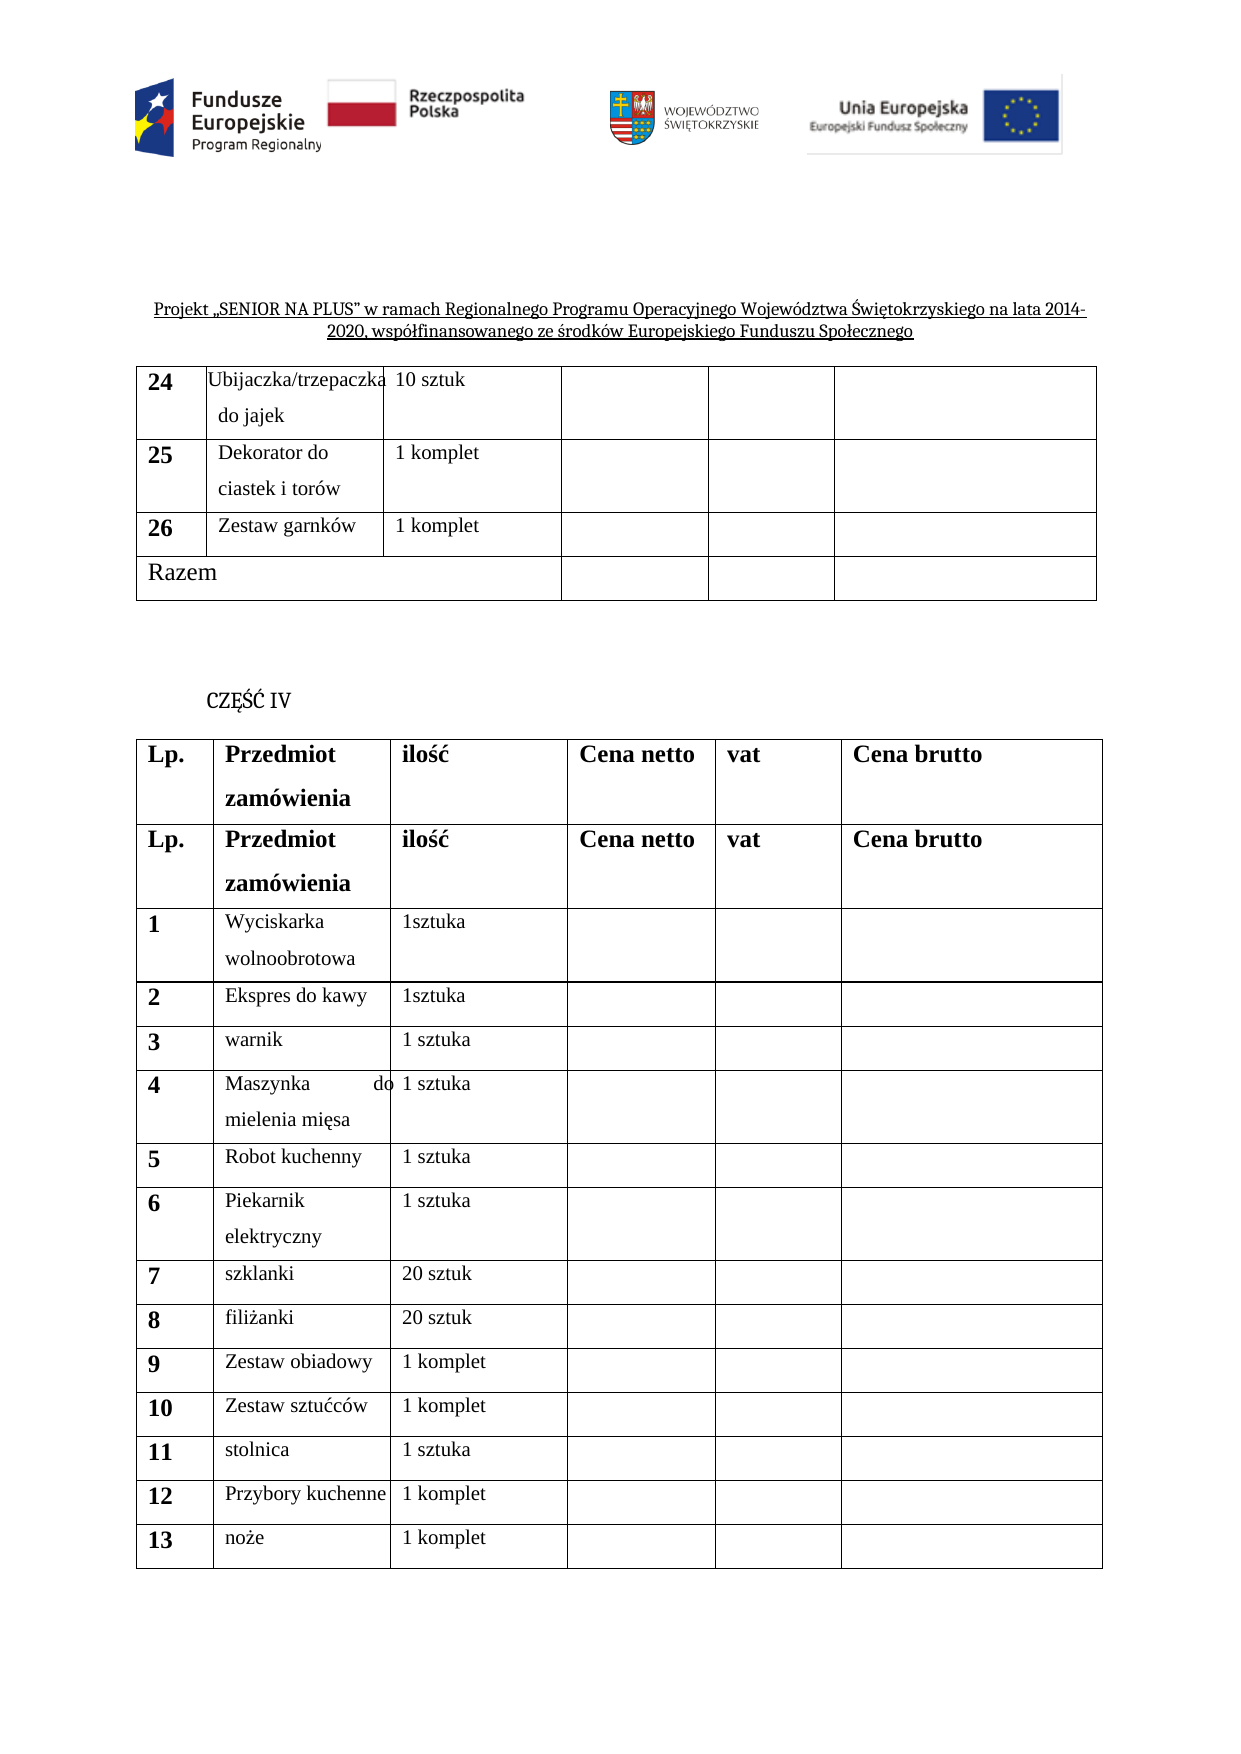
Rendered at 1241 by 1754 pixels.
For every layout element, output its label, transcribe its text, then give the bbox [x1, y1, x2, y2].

table_cell 10 sztuk [384, 367, 561, 439]
table_cell [842, 1261, 1102, 1304]
table_cell noże [214, 1525, 390, 1568]
table_cell 1 sztuka [391, 1027, 567, 1069]
table_cell vat [716, 825, 841, 908]
table_cell [716, 1261, 841, 1304]
table_cell 4 [137, 1071, 213, 1143]
table_cell Cena brutto [842, 825, 1102, 908]
table_cell [568, 1261, 715, 1304]
table_cell 20 sztuk [391, 1261, 567, 1304]
table_cell Maszynka do mielenia mięsa [214, 1071, 390, 1143]
table_cell Przybory kuchenne [214, 1481, 390, 1524]
table_cell 1sztuka [391, 983, 567, 1026]
table_cell ilość [391, 825, 567, 908]
table_cell [716, 1027, 841, 1069]
table_cell 13 [137, 1525, 213, 1568]
table_cell [568, 1349, 715, 1392]
table_cell [562, 440, 708, 512]
table_cell [562, 367, 708, 439]
table_cell Dekorator do ciastek i torów [207, 440, 383, 512]
table_header Cena netto [568, 740, 715, 823]
table_cell 5 [137, 1144, 213, 1187]
picture [613, 94, 628, 116]
table_cell [716, 1305, 841, 1348]
picture [610, 80, 759, 151]
table_cell [842, 1027, 1102, 1069]
table_cell Zestaw garnków [207, 513, 383, 556]
table_cell 1 sztuka [391, 1144, 567, 1187]
table_cell [716, 1349, 841, 1392]
table_cell 10 [137, 1393, 213, 1436]
picture [807, 74, 1064, 156]
table_header Lp. [137, 740, 213, 823]
table_cell [568, 1481, 715, 1524]
table_cell 7 [137, 1261, 213, 1304]
table_cell Zestaw obiadowy [214, 1349, 390, 1392]
table_cell [568, 983, 715, 1026]
table_cell [709, 440, 834, 512]
table_header Przedmiot zamówienia [214, 740, 390, 823]
table_cell [842, 909, 1102, 981]
table_cell 3 [137, 1027, 213, 1069]
table_cell Zestaw sztućców [214, 1393, 390, 1436]
table_header ilość [391, 740, 567, 823]
table_cell [716, 1071, 841, 1143]
table_cell [709, 557, 834, 600]
table_cell 1 sztuka [391, 1188, 567, 1260]
table_cell Wyciskarka wolnoobrotowa [214, 909, 390, 981]
table_cell 9 [137, 1349, 213, 1392]
table_cell Lp. [137, 825, 213, 908]
table_cell filiżanki [214, 1305, 390, 1348]
table_cell 12 [137, 1481, 213, 1524]
table_cell [716, 1188, 841, 1260]
table_cell [568, 1027, 715, 1069]
table_cell [716, 983, 841, 1026]
table_cell 2 [137, 983, 213, 1026]
table_cell 24 [137, 367, 206, 439]
table_cell Ubijaczka/trzepaczka do jajek [207, 367, 383, 439]
table_cell [835, 440, 1096, 512]
table_cell Cena netto [568, 825, 715, 908]
table_cell [716, 1144, 841, 1187]
table_cell 1 sztuka [391, 1071, 567, 1143]
table_cell [842, 1481, 1102, 1524]
table_cell [842, 1349, 1102, 1392]
table_cell Ekspres do kawy [214, 983, 390, 1026]
table_cell 11 [137, 1437, 213, 1480]
table_cell 1 [137, 909, 213, 981]
table_cell [842, 1144, 1102, 1187]
table_cell [716, 1437, 841, 1480]
table_cell [842, 1437, 1102, 1480]
table_cell [835, 557, 1096, 600]
table_cell 1 komplet [384, 440, 561, 512]
text CZĘŚĆ IV [207, 687, 1093, 714]
table_cell Przedmiot zamówienia [214, 825, 390, 908]
table_cell [568, 1188, 715, 1260]
table_cell [842, 1305, 1102, 1348]
table_cell [716, 909, 841, 981]
table_cell [842, 1188, 1102, 1260]
table_cell [709, 513, 834, 556]
table_cell [568, 1144, 715, 1187]
table_cell [835, 367, 1096, 439]
table_cell 1 sztuka [391, 1437, 567, 1480]
table_cell 6 [137, 1188, 213, 1260]
table_cell [842, 1071, 1102, 1143]
table_cell [842, 983, 1102, 1026]
table_header vat [716, 740, 841, 823]
table_cell 1 komplet [391, 1525, 567, 1568]
table_cell [716, 1393, 841, 1436]
table_cell [716, 1525, 841, 1568]
table_cell [716, 1481, 841, 1524]
table_cell [568, 909, 715, 981]
table_cell 26 [137, 513, 206, 556]
table_cell [562, 513, 708, 556]
table_cell [568, 1393, 715, 1436]
table_cell szklanki [214, 1261, 390, 1304]
table_cell 8 [137, 1305, 213, 1348]
table_cell [568, 1305, 715, 1348]
picture [135, 73, 536, 157]
table_cell stolnica [214, 1437, 390, 1480]
table_cell [842, 1525, 1102, 1568]
table_cell 1 komplet [384, 513, 561, 556]
table_cell 1 komplet [391, 1349, 567, 1392]
table_cell 1 komplet [391, 1393, 567, 1436]
table_cell Razem [137, 557, 561, 600]
table_cell warnik [214, 1027, 390, 1069]
table_cell Robot kuchenny [214, 1144, 390, 1187]
table_cell [562, 557, 708, 600]
table_cell Piekarnik elektryczny [214, 1188, 390, 1260]
table_header Cena brutto [842, 740, 1102, 823]
table_cell [709, 367, 834, 439]
table_cell [568, 1437, 715, 1480]
table_cell 20 sztuk [391, 1305, 567, 1348]
table_cell [842, 1393, 1102, 1436]
table_cell 1 komplet [391, 1481, 567, 1524]
table_cell 25 [137, 440, 206, 512]
table_cell [568, 1525, 715, 1568]
table_cell [835, 513, 1096, 556]
table_cell [568, 1071, 715, 1143]
table_cell 1sztuka [391, 909, 567, 981]
